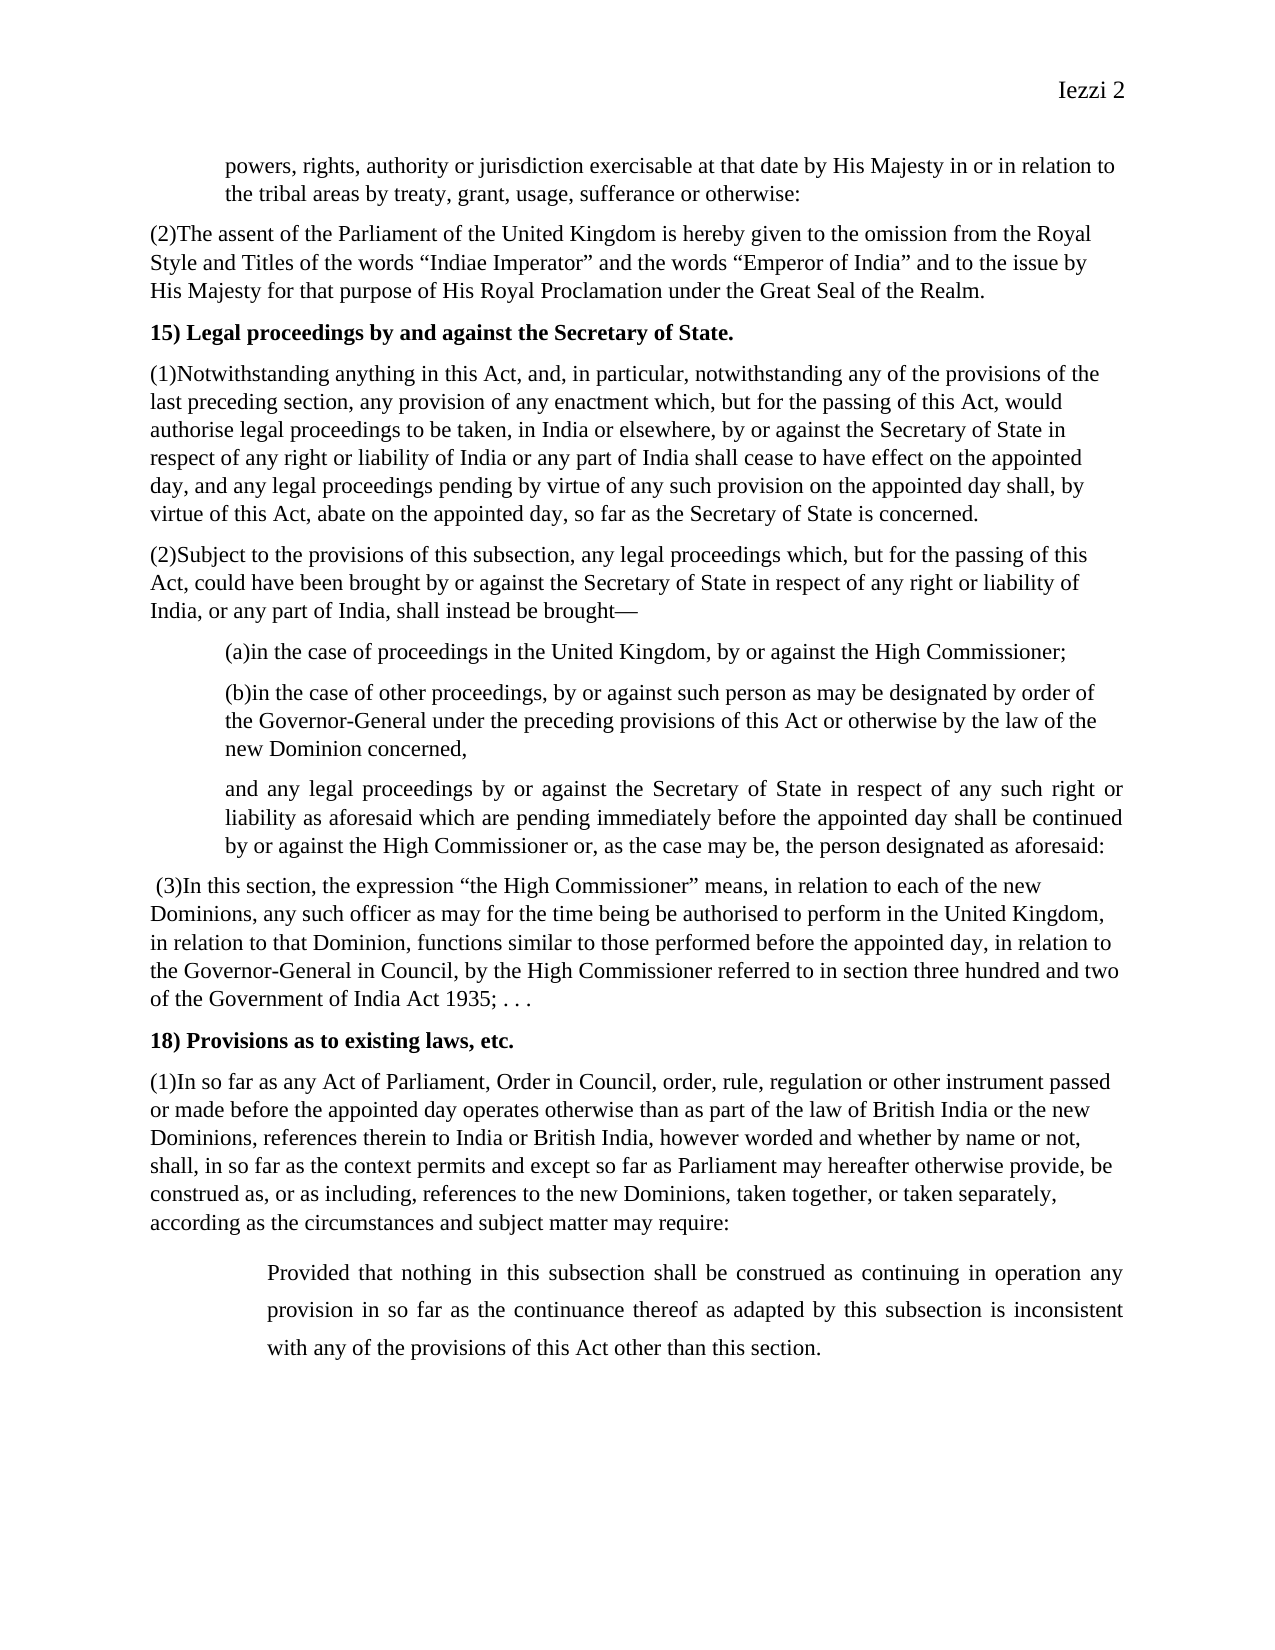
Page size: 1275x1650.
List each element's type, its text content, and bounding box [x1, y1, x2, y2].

text and any legal proceedings by or against the Secretary of State in respect of any such right or liability as aforesaid which are pending immediately before the appointed day shall be continued by or against the High Commissioner or, as the case may be, the person designated as aforesaid: [225, 774, 1125, 858]
text (1)Notwithstanding anything in this Act, and, in particular, notwithstanding any of the provisions of the last preceding section, any provision of any enactment which, but for the passing of this Act, would authorise legal proceedings to be taken, in India or elsewhere, by or against the Secretary of State in respect of any right or liability of India or any part of India shall cease to have effect on the appointed day, and any legal proceedings pending by virtue of any such provision on the appointed day shall, by virtue of this Act, abate on the appointed day, so far as the Secretary of State is concerned. [150, 358, 1125, 527]
text (1)In so far as any Act of Parliament, Order in Council, order, rule, regulation or other instrument passed or made before the appointed day operates otherwise than as part of the law of British India or the new Dominions, references therein to India or British India, however worded and whether by name or not, shall, in so far as the context permits and except so far as Parliament may hereafter otherwise provide, be construed as, or as including, references to the new Dominions, taken together, or taken separately, according as the circumstances and subject matter may require: [150, 1066, 1125, 1235]
text (2)Subject to the provisions of this subsection, any legal proceedings which, but for the passing of this Act, could have been brought by or against the Secretary of State in respect of any right or liability of India, or any part of India, shall instead be brought— [150, 539, 1125, 624]
text 18) Provisions as to existing laws, etc. [150, 1024, 1125, 1054]
text Provided that nothing in this subsection shall be construed as continuing in operation any provision in so far as the continuance thereof as adapted by this subsection is inconsistent with any of the provisions of this Act other than this section. [267, 1247, 1125, 1360]
text (3)In this section, the expression “the High Commissioner” means, in relation to each of the new Dominions, any such officer as may for the time being be authorised to perform in the United Kingdom, in relation to that Dominion, functions similar to those performed before the appointed day, in relation to the Governor-General in Council, by the High Commissioner referred to in section three hundred and two of the Government of India Act 1935; . . . [150, 871, 1125, 1011]
text 15) Legal proceedings by and against the Secretary of State. [150, 316, 1125, 346]
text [225, 150, 1125, 206]
text (2)The assent of the Parliament of the United Kingdom is hereby given to the omission from the Royal Style and Titles of the words “Indiae Imperator” and the words “Emperor of India” and to the issue by His Majesty for that purpose of His Royal Proclamation under the Great Seal of the Realm. [150, 219, 1125, 303]
text (a)in the case of proceedings in the United Kingdom, by or against the High Commissioner; [150, 636, 1125, 664]
text (b)in the case of other proceedings, by or against such person as may be designated by order of the Governor-General under the preceding provisions of this Act or otherwise by the law of the new Dominion concerned, [225, 677, 1125, 761]
